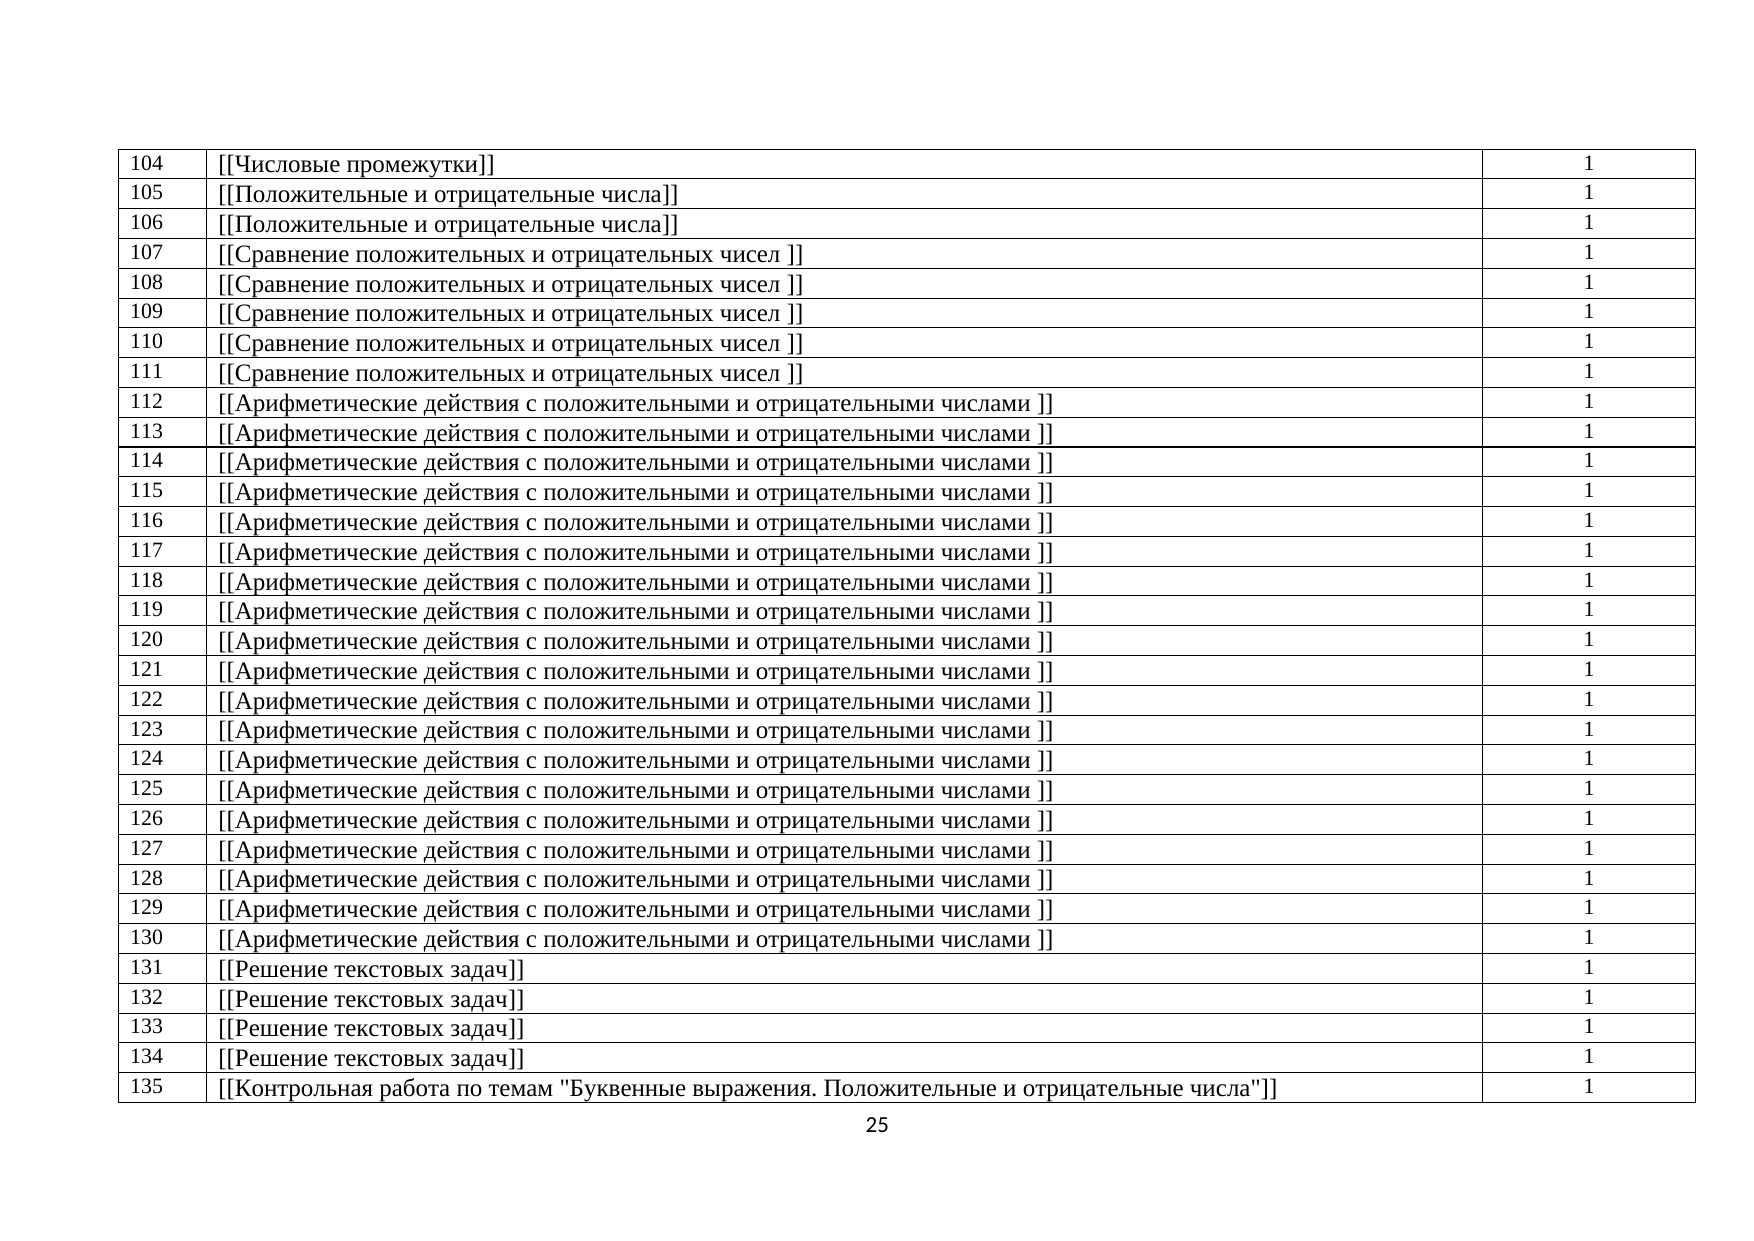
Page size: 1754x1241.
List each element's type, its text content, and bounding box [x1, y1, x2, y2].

table_cell 1 [1483, 924, 1695, 953]
table_cell [[Сравнение положительных и отрицательных чисел ]] [207, 239, 1482, 268]
table_cell 104 [119, 150, 206, 178]
table_cell 1 [1483, 984, 1695, 1012]
table_cell [[Арифметические действия с положительными и отрицательными числами ]] [207, 418, 1482, 446]
table_cell 128 [119, 865, 206, 893]
table_cell 1 [1483, 239, 1695, 268]
table_cell 130 [119, 924, 206, 953]
table_cell [[Контрольная работа по темам "Буквенные выражения. Положительные и отрицательные числа"]] [207, 1073, 1482, 1102]
table_cell [[Арифметические действия с положительными и отрицательными числами ]] [207, 716, 1482, 744]
table_cell [[Арифметические действия с положительными и отрицательными числами ]] [207, 894, 1482, 923]
table_cell 1 [1483, 1014, 1695, 1042]
table_cell 113 [119, 418, 206, 446]
table_cell [[Арифметические действия с положительными и отрицательными числами ]] [207, 686, 1482, 714]
table_cell [[Арифметические действия с положительными и отрицательными числами ]] [207, 835, 1482, 863]
table_cell 115 [119, 477, 206, 506]
table_cell 131 [119, 954, 206, 983]
table_cell 1 [1483, 567, 1695, 595]
table_cell 107 [119, 239, 206, 268]
table_cell [[Арифметические действия с положительными и отрицательными числами ]] [207, 924, 1482, 953]
table_cell [[Арифметические действия с положительными и отрицательными числами ]] [207, 865, 1482, 893]
table_cell 1 [1483, 954, 1695, 983]
table_cell 1 [1483, 179, 1695, 208]
table_cell [[Арифметические действия с положительными и отрицательными числами ]] [207, 745, 1482, 774]
table_cell 134 [119, 1043, 206, 1072]
table_cell 105 [119, 179, 206, 208]
table_cell [[Арифметические действия с положительными и отрицательными числами ]] [207, 537, 1482, 566]
table_cell 1 [1483, 686, 1695, 714]
table_cell [[Сравнение положительных и отрицательных чисел ]] [207, 358, 1482, 387]
table_cell [[Сравнение положительных и отрицательных чисел ]] [207, 299, 1482, 327]
table_cell 119 [119, 596, 206, 625]
table_cell 1 [1483, 1043, 1695, 1072]
table_cell 125 [119, 775, 206, 804]
table_cell 1 [1483, 388, 1695, 417]
table_cell 1 [1483, 418, 1695, 446]
table_cell [[Решение текстовых задач]] [207, 954, 1482, 983]
table_cell 1 [1483, 835, 1695, 863]
table_cell 1 [1483, 626, 1695, 655]
table_cell 132 [119, 984, 206, 1012]
table_cell 133 [119, 1014, 206, 1042]
table_cell 120 [119, 626, 206, 655]
table_cell 118 [119, 567, 206, 595]
table_cell 1 [1483, 745, 1695, 774]
table_cell [[Арифметические действия с положительными и отрицательными числами ]] [207, 805, 1482, 834]
table_cell 1 [1483, 507, 1695, 536]
table_cell 121 [119, 656, 206, 685]
table_cell 126 [119, 805, 206, 834]
table_cell 1 [1483, 269, 1695, 297]
table_cell 1 [1483, 537, 1695, 566]
table_cell [[Решение текстовых задач]] [207, 1043, 1482, 1072]
table_cell 1 [1483, 448, 1695, 476]
table_cell [[Числовые промежутки]] [207, 150, 1482, 178]
table_cell 117 [119, 537, 206, 566]
table_cell [[Решение текстовых задач]] [207, 984, 1482, 1012]
table_cell 135 [119, 1073, 206, 1102]
table_cell [[Арифметические действия с положительными и отрицательными числами ]] [207, 567, 1482, 595]
table_cell 1 [1483, 805, 1695, 834]
table_cell 1 [1483, 596, 1695, 625]
table_cell 1 [1483, 477, 1695, 506]
table_cell 1 [1483, 775, 1695, 804]
table_cell 124 [119, 745, 206, 774]
table_cell 1 [1483, 358, 1695, 387]
table_cell 112 [119, 388, 206, 417]
table_cell 1 [1483, 894, 1695, 923]
table_cell 109 [119, 299, 206, 327]
table_cell 1 [1483, 328, 1695, 357]
table_cell 114 [119, 448, 206, 476]
table_cell 1 [1483, 209, 1695, 238]
table_cell [[Арифметические действия с положительными и отрицательными числами ]] [207, 448, 1482, 476]
table_cell [[Арифметические действия с положительными и отрицательными числами ]] [207, 775, 1482, 804]
table_cell 1 [1483, 1073, 1695, 1102]
table_cell 1 [1483, 656, 1695, 685]
table_cell 1 [1483, 716, 1695, 744]
table_cell 116 [119, 507, 206, 536]
table_cell [[Положительные и отрицательные числа]] [207, 179, 1482, 208]
table_cell 123 [119, 716, 206, 744]
table_cell [[Арифметические действия с положительными и отрицательными числами ]] [207, 477, 1482, 506]
table_cell [[Арифметические действия с положительными и отрицательными числами ]] [207, 596, 1482, 625]
table_cell 122 [119, 686, 206, 714]
table_cell 108 [119, 269, 206, 297]
table_cell 1 [1483, 150, 1695, 178]
table_cell [[Арифметические действия с положительными и отрицательными числами ]] [207, 626, 1482, 655]
table_cell [[Решение текстовых задач]] [207, 1014, 1482, 1042]
table_cell 110 [119, 328, 206, 357]
table_cell [[Сравнение положительных и отрицательных чисел ]] [207, 328, 1482, 357]
table_cell 127 [119, 835, 206, 863]
table_cell [[Сравнение положительных и отрицательных чисел ]] [207, 269, 1482, 297]
table_cell 106 [119, 209, 206, 238]
table_cell 129 [119, 894, 206, 923]
table_cell 1 [1483, 299, 1695, 327]
table_cell [[Положительные и отрицательные числа]] [207, 209, 1482, 238]
table_cell 1 [1483, 865, 1695, 893]
table_cell [[Арифметические действия с положительными и отрицательными числами ]] [207, 507, 1482, 536]
table_cell [[Арифметические действия с положительными и отрицательными числами ]] [207, 388, 1482, 417]
table_cell [[Арифметические действия с положительными и отрицательными числами ]] [207, 656, 1482, 685]
table_cell 111 [119, 358, 206, 387]
